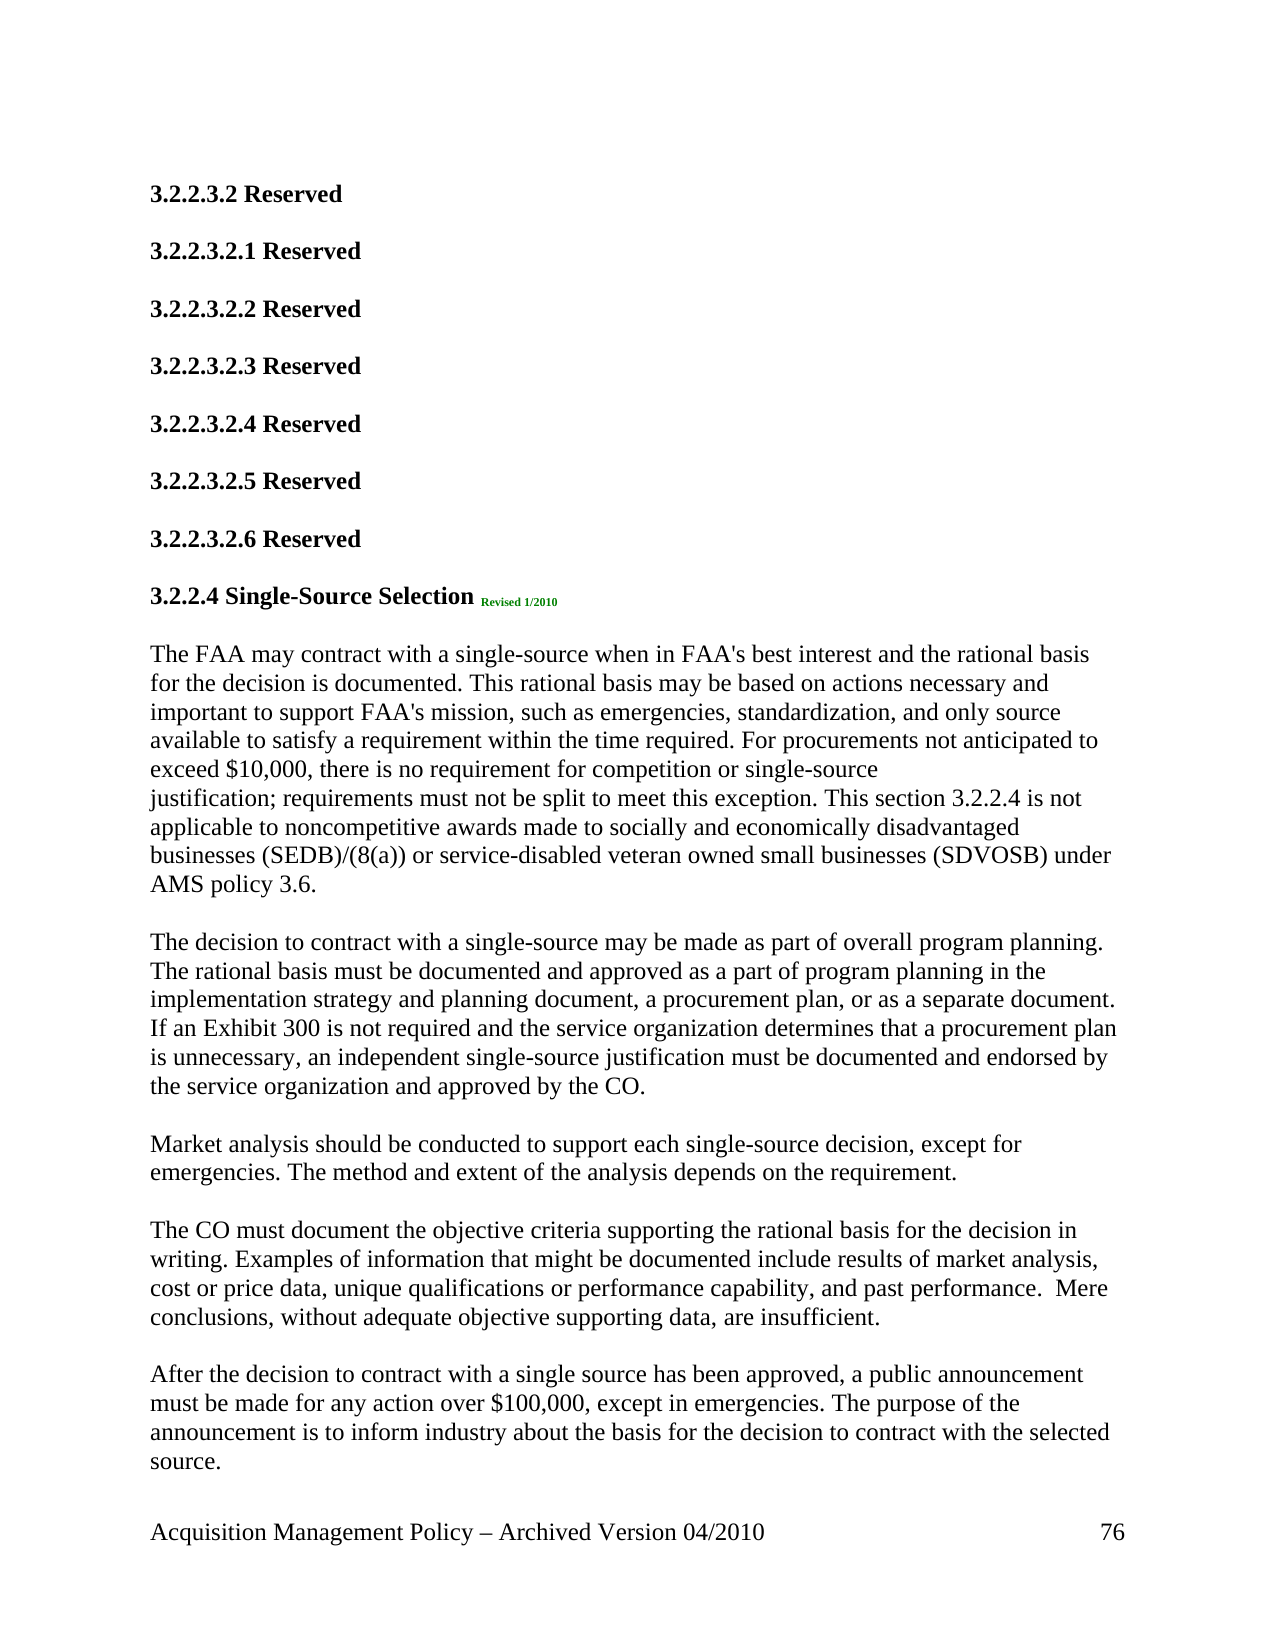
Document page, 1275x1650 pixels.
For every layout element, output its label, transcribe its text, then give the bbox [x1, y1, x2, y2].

text Market analysis should be conducted to support each single-source decision, except for emergencies. The method and extent of the analysis depends on the requirement. [150, 1129, 1125, 1186]
text 3.2.2.3.2.6 Reserved [150, 495, 1125, 552]
text 3.2.2.3.2.3 Reserved [150, 322, 1125, 380]
text The FAA may contract with a single-source when in FAA's best interest and the rational basis for the decision is documented. This rational basis may be based on actions necessary and important to support FAA's mission, such as emergencies, standardization, and only source available to satisfy a requirement within the time required. For procurements not anticipated to exceed $10,000, there is no requirement for competition or single-source justification; requirements must not be split to meet this exception. This section 3.2.2.4 is not applicable to noncompetitive awards made to socially and economically disadvantaged businesses (SEDB)/(8(a)) or service-disabled veteran owned small businesses (SDVOSB) under AMS policy 3.6. [150, 639, 1125, 898]
text The CO must document the objective criteria supporting the rational basis for the decision in writing. Examples of information that might be documented include results of market analysis, cost or price data, unique qualifications or performance capability, and past performance. Mere conclusions, without adequate objective supporting data, are insufficient. [150, 1215, 1125, 1330]
text 3.2.2.4 Single-Source Selection Revised 1/2010 [150, 552, 1125, 610]
text 3.2.2.3.2.5 Reserved [150, 437, 1125, 495]
text The decision to contract with a single-source may be made as part of overall program planning. The rational basis must be documented and approved as a part of program planning in the implementation strategy and planning document, a procurement plan, or as a separate document. If an Exhibit 300 is not required and the service organization determines that a procurement plan is unnecessary, an independent single-source justification must be documented and endorsed by the service organization and approved by the CO. [150, 927, 1125, 1099]
text 3.2.2.3.2.4 Reserved [150, 380, 1125, 437]
text After the decision to contract with a single source has been approved, a public announcement must be made for any action over $100,000, except in emergencies. The purpose of the announcement is to inform industry about the basis for the decision to contract with the selected source. [150, 1359, 1125, 1474]
text 3.2.2.3.2.2 Reserved [150, 265, 1125, 322]
text 3.2.2.3.2.1 Reserved [150, 207, 1125, 265]
text 3.2.2.3.2 Reserved [150, 150, 1125, 207]
